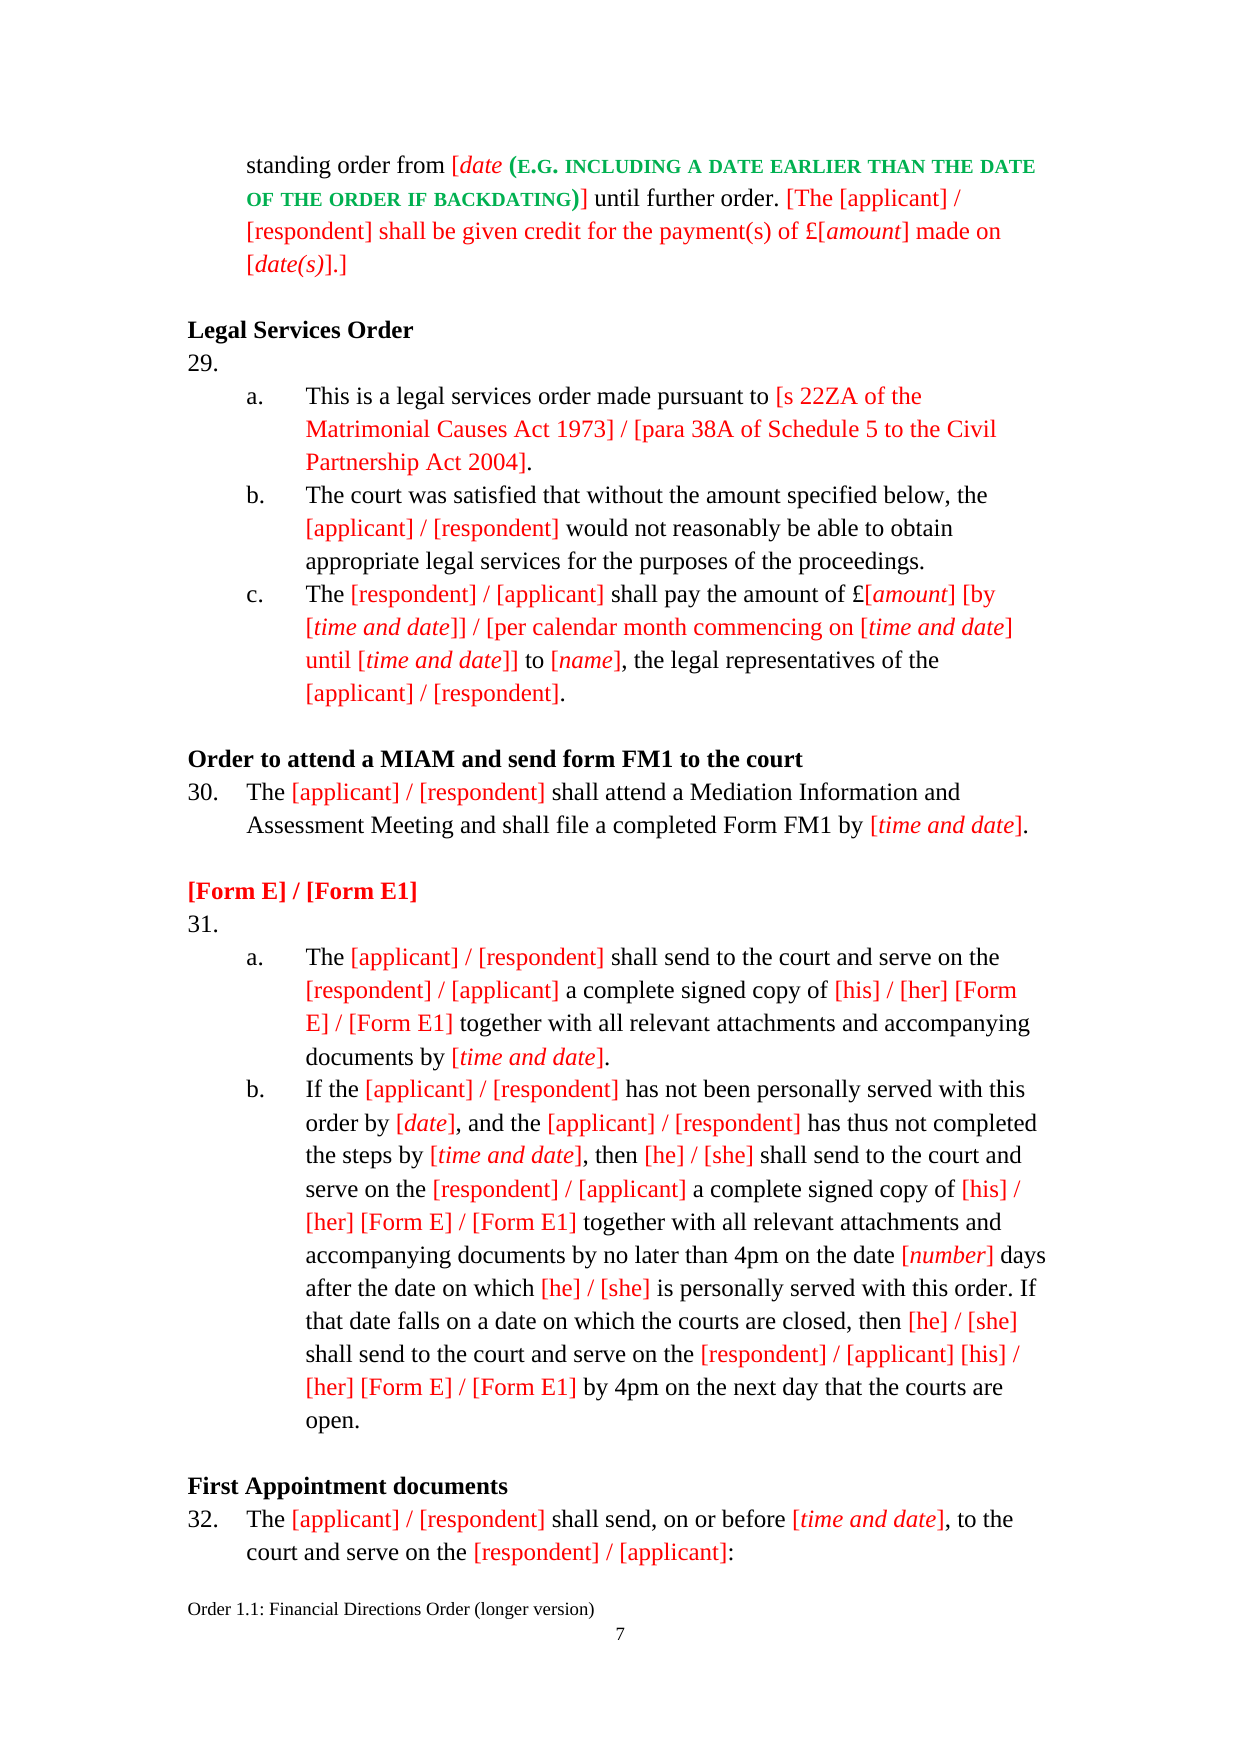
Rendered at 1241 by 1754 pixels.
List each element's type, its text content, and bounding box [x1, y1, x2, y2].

subtitle Order to attend a MIAM and send form FM1 to the court [187, 744, 1053, 773]
text [Form E] / [Form E1] [187, 876, 1053, 905]
list If the [applicant] / [respondent] has not been personally served with this order by [date], and the [applicant] / [respondent] has thus not completed the steps by [time and date], then [he] / [she] shall send to the court and serve on the [respondent] / [applicant] a complete signed copy of [his] / [her] [Form E] / [Form E1] together with all relevant attachments and accompanying documents by no later than 4pm on the date [number] days after the date on which [he] / [she] is personally served with this order. If that date falls on a date on which the courts are closed, then [he] / [she] shall send to the court and serve on the [respondent] / [applicant] [his] / [her] [Form E] / [Form E1] by 4pm on the next day that the courts are open. [246, 1074, 1053, 1433]
list The [respondent] / [applicant] shall pay the amount of £[amount] [by [time and date]] / [per calendar month commencing on [time and date] until [time and date]] to [name], the legal representatives of the [applicant] / [respondent]. [246, 579, 1053, 707]
list The [applicant] / [respondent] shall send to the court and serve on the [respondent] / [applicant] a complete signed copy of [his] / [her] [Form E] / [Form E1] together with all relevant attachments and accompanying documents by [time and date]. [246, 942, 1053, 1070]
subtitle Legal Services Order [187, 315, 1053, 344]
list The [applicant] / [respondent] shall send, on or before [time and date], to the court and serve on the [respondent] / [applicant]: [187, 1504, 1053, 1566]
subtitle First Appointment documents [187, 1471, 1053, 1499]
list The [applicant] / [respondent] shall attend a Mediation Information and Assessment Meeting and shall file a completed Form FM1 by [time and date]. [187, 777, 1053, 839]
list This is a legal services order made pursuant to [s 22ZA of the Matrimonial Causes Act 1973] / [para 38A of Schedule 5 to the Civil Partnership Act 2004]. [246, 381, 1053, 476]
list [187, 150, 1053, 278]
list The court was satisfied that without the amount specified below, the [applicant] / [respondent] would not reasonably be able to obtain appropriate legal services for the purposes of the proceedings. [246, 480, 1053, 575]
